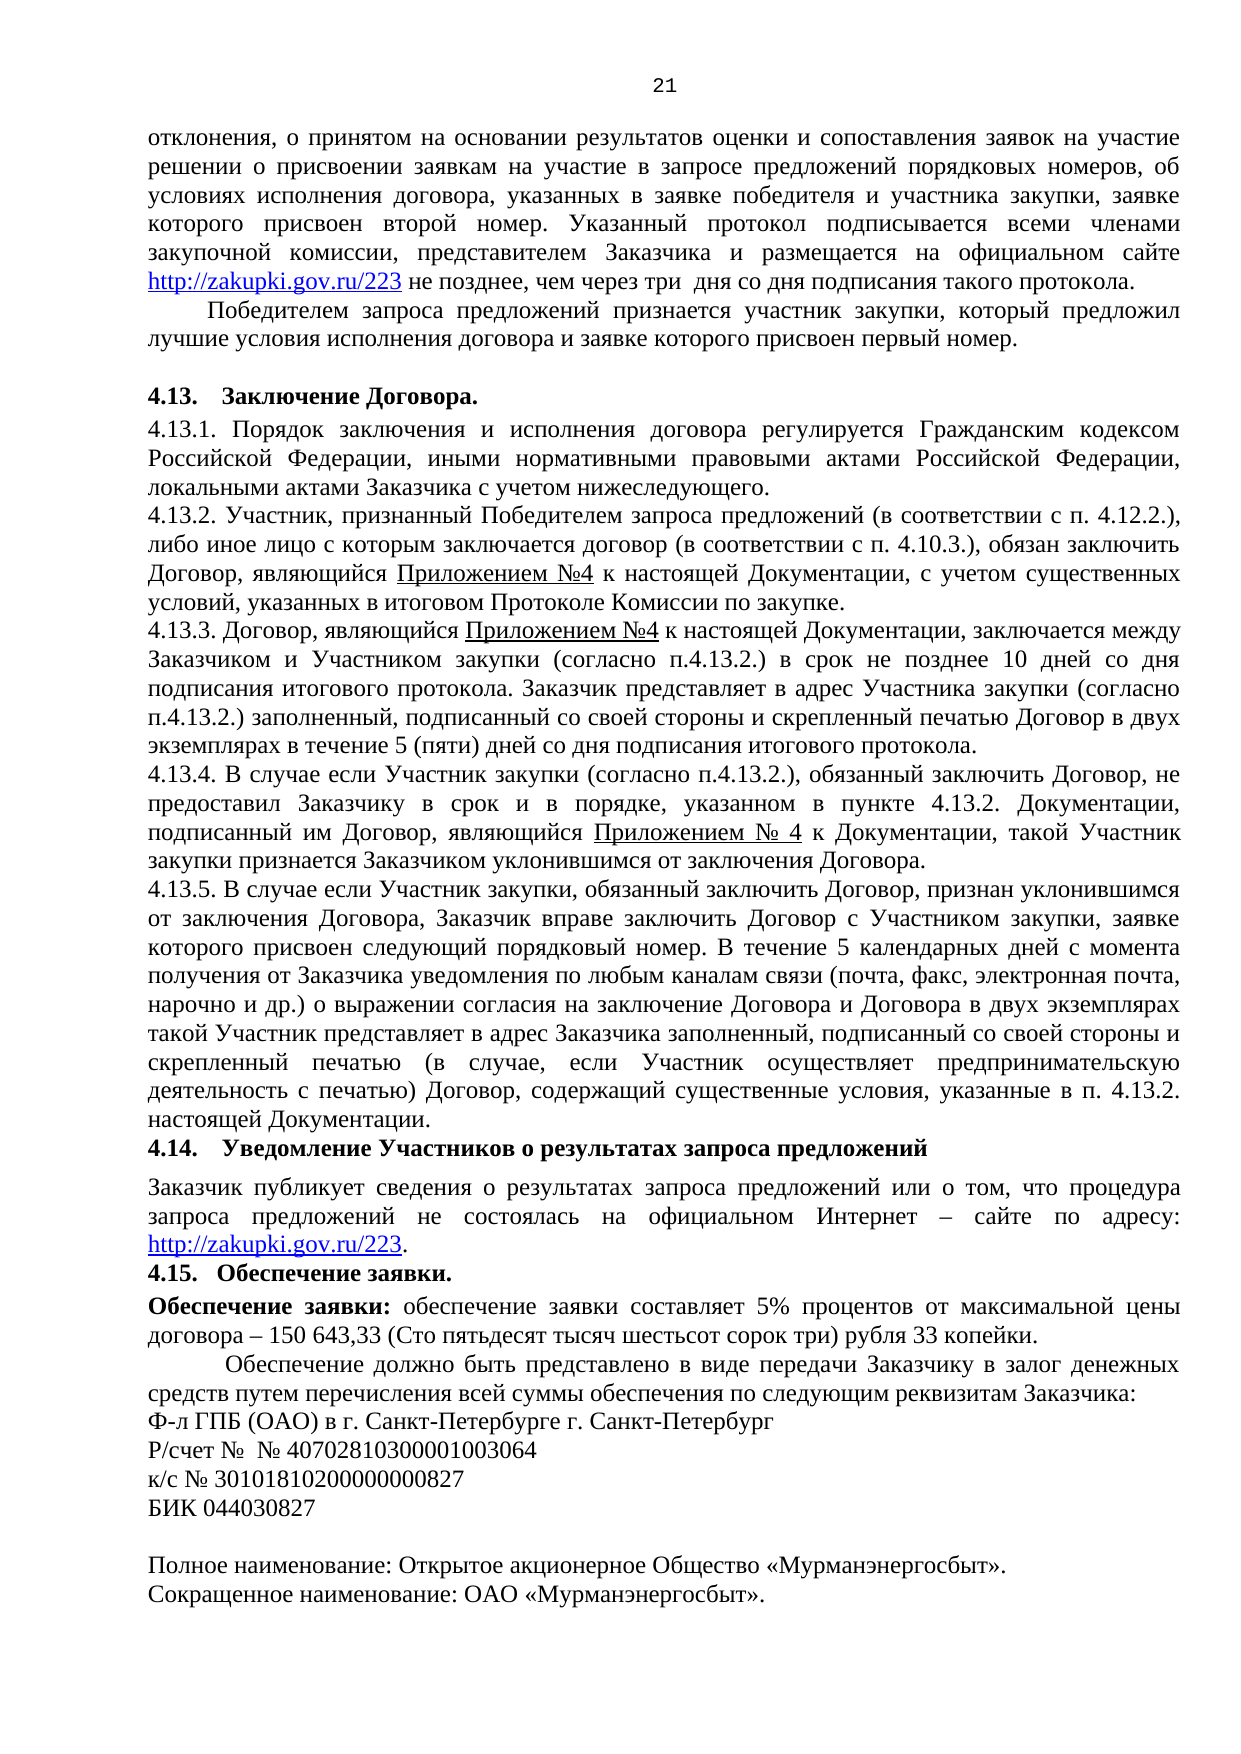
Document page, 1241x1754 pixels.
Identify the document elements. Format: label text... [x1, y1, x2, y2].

text Полное наименование: Открытое акционерное Общество «Мурманэнергосбыт». [148, 1550, 1181, 1579]
text 4.13.2. Участник, признанный Победителем запроса предложений (в соответствии с п. 4.12.2.), либо иное лицо с которым заключается договор (в соответствии с п. 4.10.3.), обязан заключить Договор, являющийся Приложением №4 к настоящей Документации, с учетом существенных условий, указанных в итоговом Протоколе Комиссии по закупке. [148, 500, 1181, 615]
text 4.13.4. В случае если Участник закупки (согласно п.4.13.2.), обязанный заключить Договор, не предоставил Заказчику в срок и в порядке, указанном в пункте 4.13.2. Документации, подписанный им Договор, являющийся Приложением № 4 к Документации, такой Участник закупки признается Заказчиком уклонившимся от заключения Договора. [148, 759, 1181, 874]
text 4.14. Уведомление Участников о результатах запроса предложений [148, 1133, 1181, 1162]
text Обеспечение должно быть представлено в виде передачи Заказчику в залог денежных средств путем перечисления всей суммы обеспечения по следующим реквизитам Заказчика: [148, 1349, 1181, 1406]
text 4.13.1. Порядок заключения и исполнения договора регулируется Гражданским кодексом Российской Федерации, иными нормативными правовыми актами Российской Федерации, локальными актами Заказчика с учетом нижеследующего. [148, 414, 1181, 500]
text 4.13.3. Договор, являющийся Приложением №4 к настоящей Документации, заключается между Заказчиком и Участником закупки (согласно п.4.13.2.) в срок не позднее 10 дней со дня подписания итогового протокола. Заказчик представляет в адрес Участника закупки (согласно п.4.13.2.) заполненный, подписанный со своей стороны и скрепленный печатью Договор в двух экземплярах в течение 5 (пяти) дней со дня подписания итогового протокола. [148, 615, 1181, 759]
text 4.13. Заключение Договора. [148, 381, 1181, 410]
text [148, 122, 1181, 295]
text Р/счет № № 40702810300001003064 [148, 1435, 1181, 1464]
text 4.15. Обеспечение заявки. [148, 1258, 1181, 1287]
text Победителем запроса предложений признается участник закупки, который предложил лучшие условия исполнения договора и заявке которого присвоен первый номер. [148, 295, 1181, 352]
text 4.13.5. В случае если Участник закупки, обязанный заключить Договор, признан уклонившимся от заключения Договора, Заказчик вправе заключить Договор с Участником закупки, заявке которого присвоен следующий порядковый номер. В течение 5 календарных дней с момента получения от Заказчика уведомления по любым каналам связи (почта, факс, электронная почта, нарочно и др.) о выражении согласия на заключение Договора и Договора в двух экземплярах такой Участник представляет в адрес Заказчика заполненный, подписанный со своей стороны и скрепленный печатью (в случае, если Участник осуществляет предпринимательскую деятельность с печатью) Договор, содержащий существенные условия, указанные в п. 4.13.2. настоящей Документации. [148, 874, 1181, 1133]
text Сокращенное наименование: ОАО «Мурманэнергосбыт». [148, 1579, 1181, 1608]
text Обеспечение заявки: обеспечение заявки составляет 5% процентов от максимальной цены договора – 150 643,33 (Сто пятьдесят тысяч шестьсот сорок три) рубля 33 копейки. [148, 1291, 1181, 1349]
text БИК 044030827 [148, 1493, 1181, 1521]
text к/с № 30101810200000000827 [148, 1464, 1181, 1493]
text Заказчик публикует сведения о результатах запроса предложений или о том, что процедура запроса предложений не состоялась на официальном Интернет – сайте по адресу: http://zakupki.gov.ru/223. [148, 1172, 1181, 1258]
text Ф-л ГПБ (ОАО) в г. Санкт-Петербурге г. Санкт-Петербург [148, 1406, 1181, 1435]
